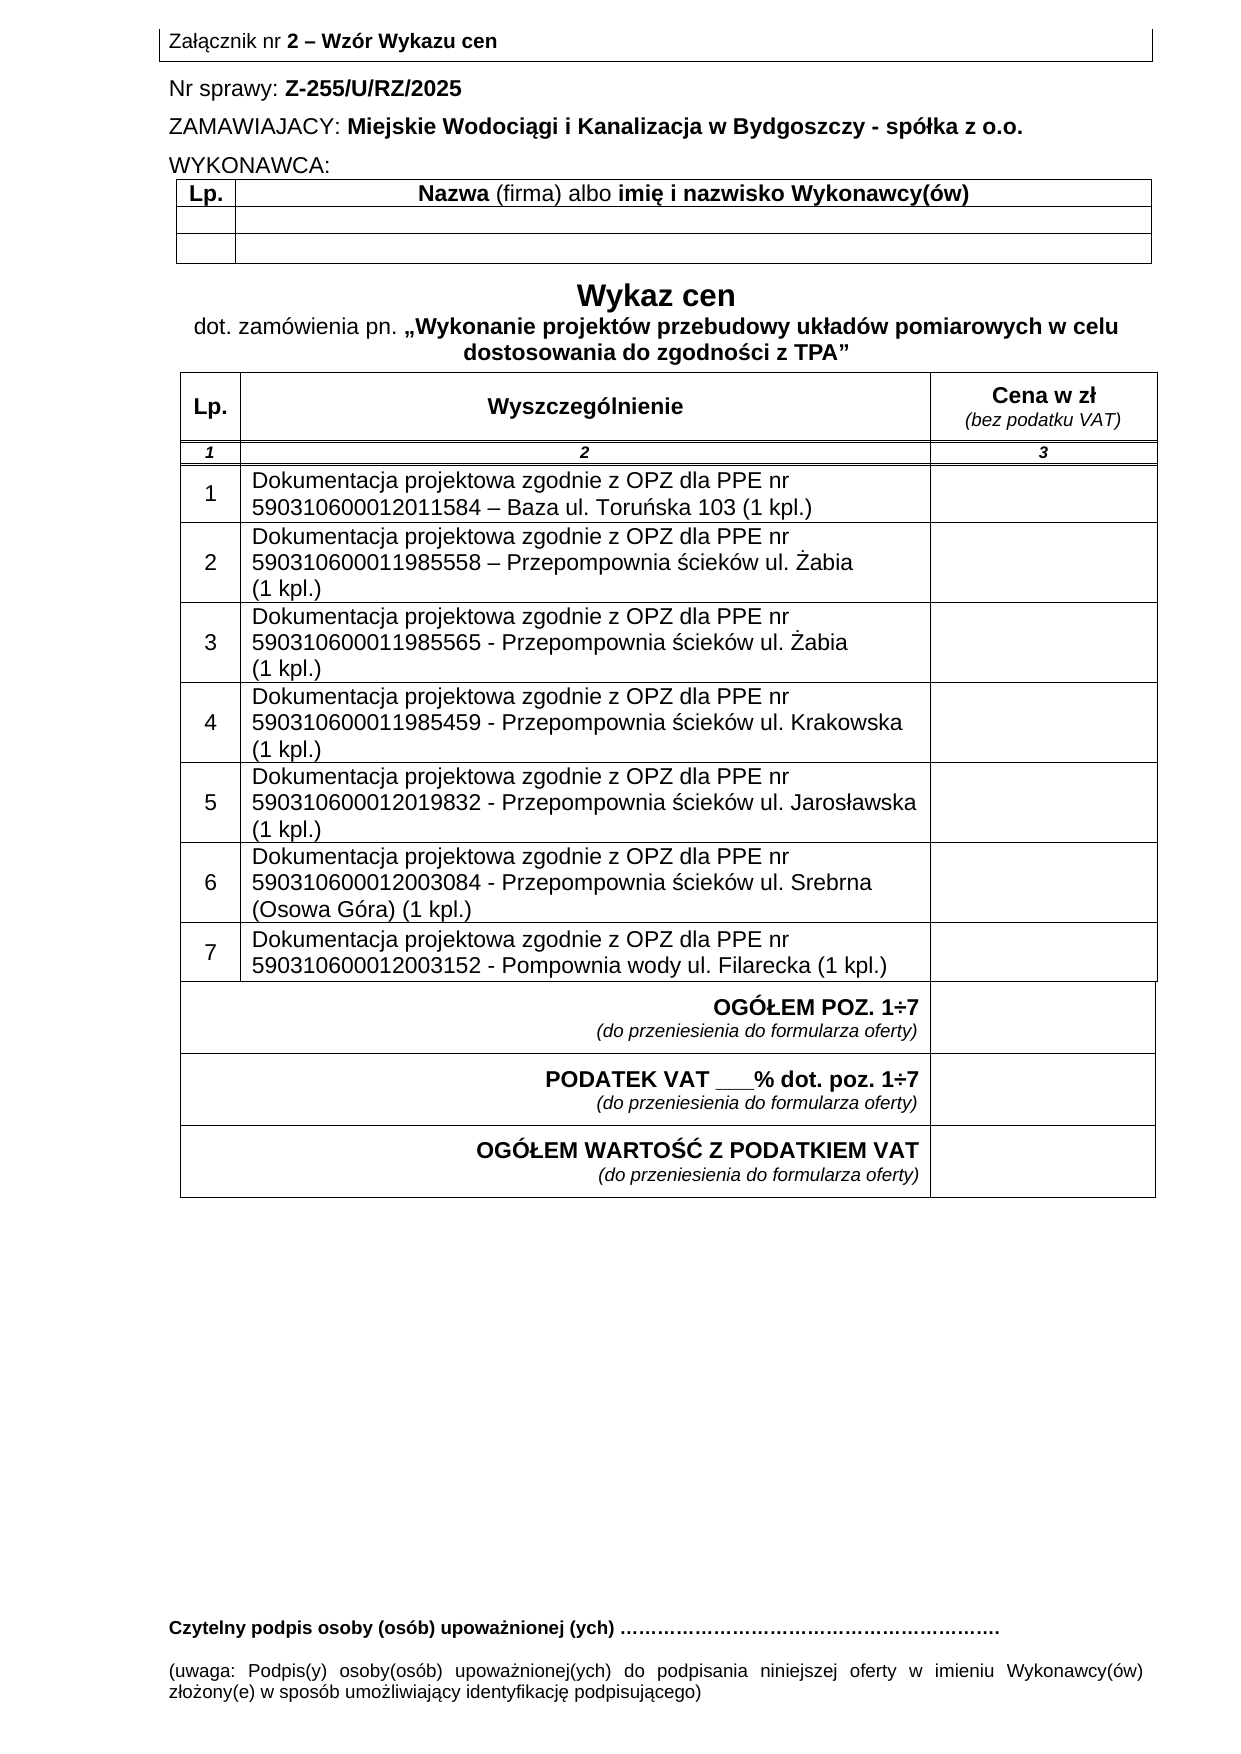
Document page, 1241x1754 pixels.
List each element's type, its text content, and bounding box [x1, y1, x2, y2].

text WYKONAWCA: [169, 152, 1144, 178]
text ZAMAWIAJACY: Miejskie Wodociągi i Kanalizacja w Bydgoszczy - spółka z o.o. [169, 113, 1144, 140]
table_cell 3 [931, 443, 1157, 462]
text Załącznik nr 2 – Wzór Wykazu cen [160, 29, 1152, 61]
table_cell OGÓŁEM POZ. 1÷7 (do przeniesienia do formularza oferty) [181, 982, 930, 1053]
table_cell [931, 923, 1157, 981]
table_cell [931, 603, 1157, 682]
table_cell 3 [181, 603, 240, 682]
table_cell OGÓŁEM WARTOŚĆ Z PODATKIEM VAT (do przeniesienia do formularza oferty) [181, 1126, 930, 1197]
table_header Lp. [181, 373, 240, 440]
text Nr sprawy: Z-255/U/RZ/2025 [169, 74, 1144, 101]
table_cell [931, 763, 1157, 842]
table_cell [931, 466, 1157, 522]
table_header Lp. [177, 180, 235, 206]
table_cell [177, 234, 235, 263]
table_cell 2 [181, 523, 240, 602]
table_cell Dokumentacja projektowa zgodnie z OPZ dla PPE nr 590310600011985459 - Przepompownia ścieków ul. Krakowska (1 kpl.) [241, 683, 930, 762]
table_cell PODATEK VAT ___% dot. poz. 1÷7 (do przeniesienia do formularza oferty) [181, 1054, 930, 1125]
table_cell Dokumentacja projektowa zgodnie z OPZ dla PPE nr 590310600011985558 – Przepompownia ścieków ul. Żabia (1 kpl.) [241, 523, 930, 602]
table_header Nazwa (firma) albo imię i nazwisko Wykonawcy(ów) [236, 180, 1151, 206]
table_header Cena w zł (bez podatku VAT) [931, 373, 1157, 440]
table_cell [236, 207, 1151, 233]
table_cell 1 [181, 443, 240, 462]
table_cell Dokumentacja projektowa zgodnie z OPZ dla PPE nr 590310600012003084 - Przepompownia ścieków ul. Srebrna (Osowa Góra) (1 kpl.) [241, 843, 930, 922]
table_cell Dokumentacja projektowa zgodnie z OPZ dla PPE nr 590310600012011584 – Baza ul. Toruńska 103 (1 kpl.) [241, 466, 930, 522]
table_cell [931, 683, 1157, 762]
table_cell 4 [181, 683, 240, 762]
table_cell Dokumentacja projektowa zgodnie z OPZ dla PPE nr 590310600012019832 - Przepompownia ścieków ul. Jarosławska (1 kpl.) [241, 763, 930, 842]
table_cell [931, 523, 1157, 602]
table_cell Dokumentacja projektowa zgodnie z OPZ dla PPE nr 590310600011985565 - Przepompownia ścieków ul. Żabia (1 kpl.) [241, 603, 930, 682]
table_cell 2 [241, 443, 930, 462]
table_cell Dokumentacja projektowa zgodnie z OPZ dla PPE nr 590310600012003152 - Pompownia wody ul. Filarecka (1 kpl.) [241, 923, 930, 981]
table_cell [931, 1126, 1155, 1197]
table_cell 5 [181, 763, 240, 842]
table_cell [931, 1054, 1155, 1125]
table_cell 1 [181, 466, 240, 522]
table_cell [931, 982, 1155, 1053]
table_cell [177, 207, 235, 233]
subtitle Wykaz cen dot. zamówienia pn. „Wykonanie projektów przebudowy układów pomiarowych w celu dostosowania do zgodności z TPA” [169, 277, 1144, 365]
table_cell 7 [181, 923, 240, 981]
table_cell 6 [181, 843, 240, 922]
table_cell [931, 843, 1157, 922]
table_cell [236, 234, 1151, 263]
table_header Wyszczególnienie [241, 373, 930, 440]
